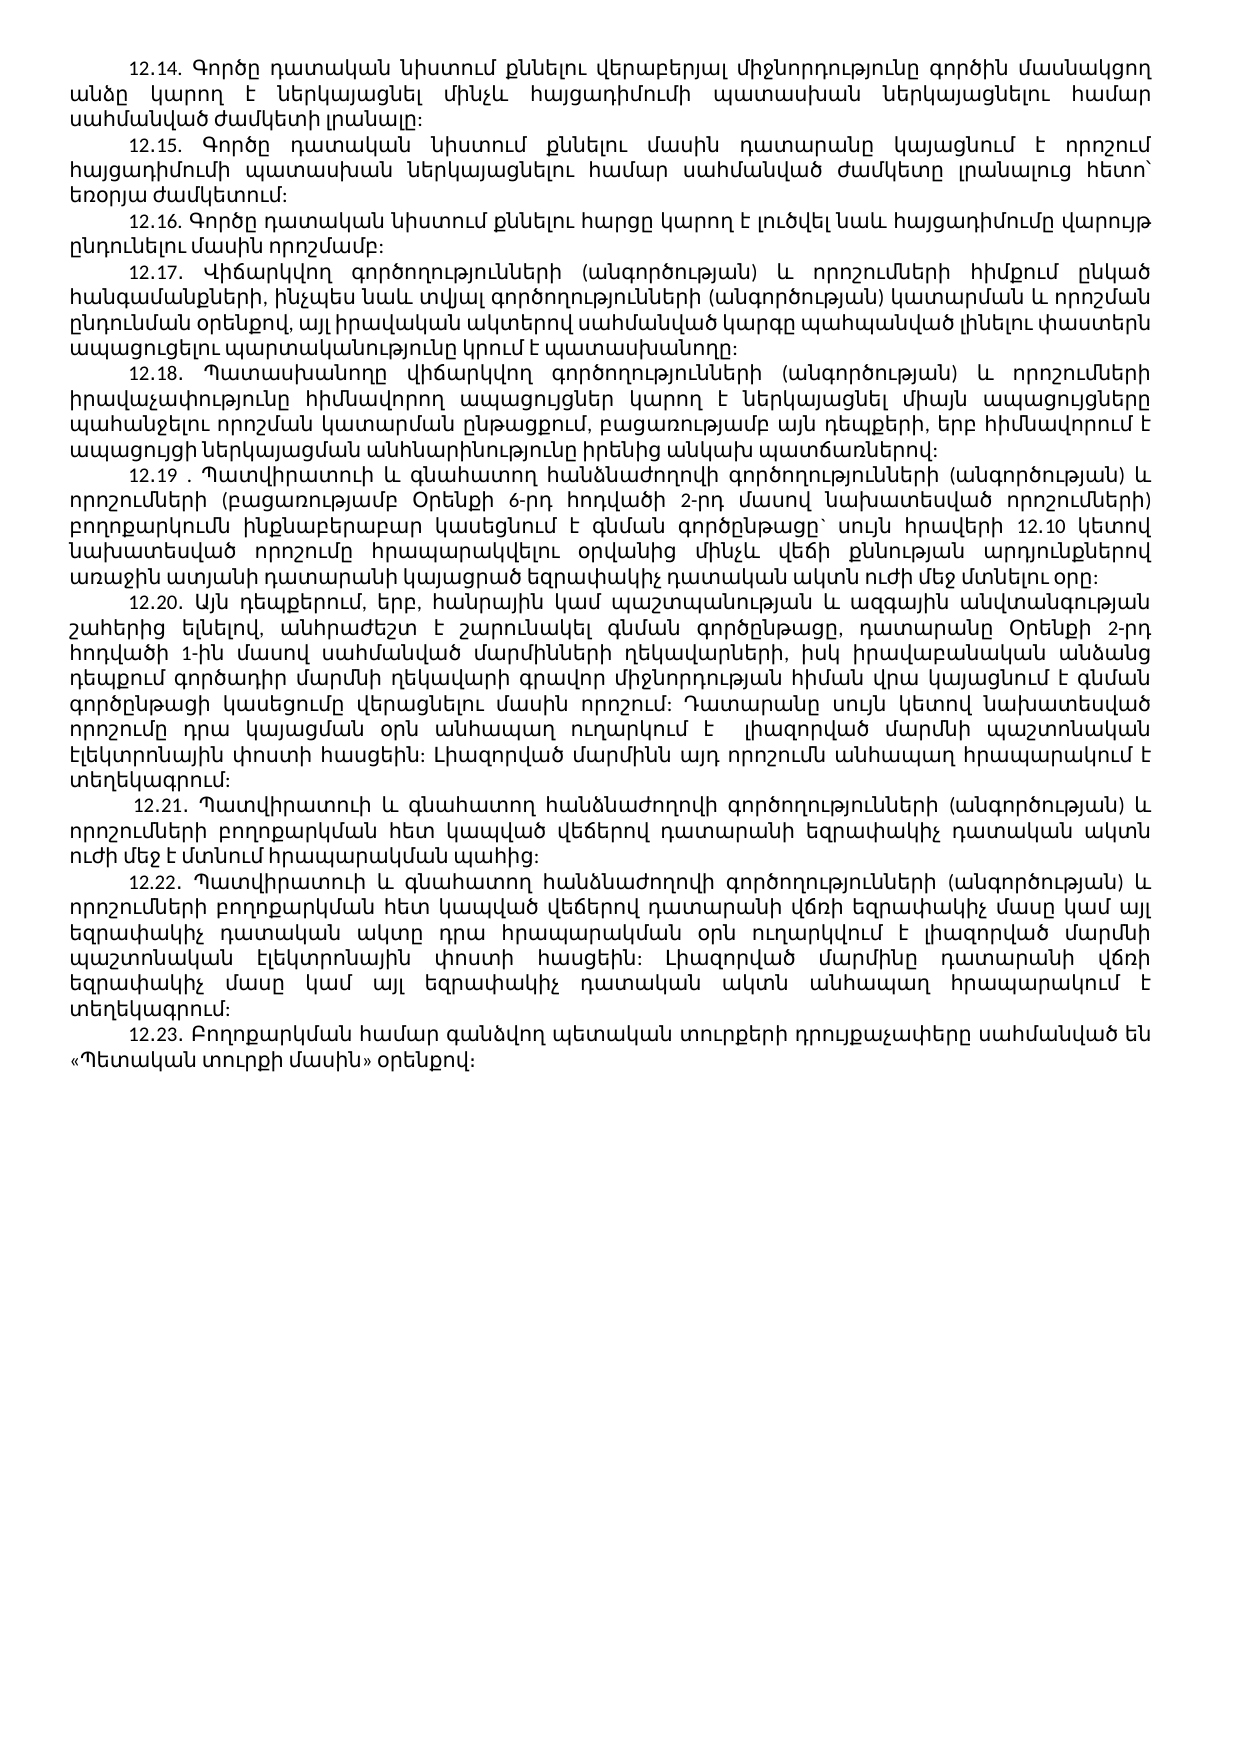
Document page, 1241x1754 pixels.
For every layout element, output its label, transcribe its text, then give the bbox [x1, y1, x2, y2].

text 12․20․ Այն դեպքերում, երբ, հանրային կամ պաշտպանության և ազգային անվտանգության շահերից ելնելով, անհրաժեշտ է շարունակել գնման գործընթացը, դատարանը Օրենքի 2-րդ հոդվածի 1-ին մասով սահմանված մարմինների ղեկավարների, իսկ իրավաբանական անձանց դեպքում գործադիր մարմնի ղեկավարի գրավոր միջնորդության հիման վրա կայացնում է գնման գործընթացի կասեցումը վերացնելու մասին որոշում: Դատարանը սույն կետով նախատեսված որոշումը դրա կայացման օրն անհապաղ ուղարկում է լիազորված մարմնի պաշտոնական էլեկտրոնային փոստի հասցեին: Լիազորված մարմինն այդ որոշումն անհապաղ հրապարակում է տեղեկագրում: [69, 589, 1152, 793]
text 12․17․ Վիճարկվող գործողությունների (անգործության) և որոշումների հիմքում ընկած հանգամանքների, ինչպես նաև տվյալ գործողությունների (անգործության) կատարման և որոշման ընդունման օրենքով, այլ իրավական ակտերով սահմանված կարգը պահպանված լինելու փաստերն ապացուցելու պարտականությունը կրում է պատասխանողը: [69, 259, 1152, 361]
text 12․18․ Պատասխանողը վիճարկվող գործողությունների (անգործության) և որոշումների իրավաչափությունը հիմնավորող ապացույցներ կարող է ներկայացնել միայն ապացույցները պահանջելու որոշման կատարման ընթացքում, բացառությամբ այն դեպքերի, երբ հիմնավորում է ապացույցի ներկայացման անհնարինությունը իրենից անկախ պատճառներով: [69, 361, 1152, 462]
text 12․19 . Պատվիրատուի և գնահատող հանձնաժողովի գործողությունների (անգործության) և որոշումների (բացառությամբ Օրենքի 6-րդ հոդվածի 2-րդ մասով նախատեսված որոշումների) բողոքարկումն ինքնաբերաբար կասեցնում է գնման գործընթացը` սույն հրավերի 12․10 կետով նախատեսված որոշումը հրապարակվելու օրվանից մինչև վեճի քննության արդյունքներով առաջին ատյանի դատարանի կայացրած եզրափակիչ դատական ակտն ուժի մեջ մտնելու օրը: [69, 462, 1152, 589]
text 12.22․ Պատվիրատուի և գնահատող հանձնաժողովի գործողությունների (անգործության) և որոշումների բողոքարկման հետ կապված վեճերով դատարանի վճռի եզրափակիչ մասը կամ այլ եզրափակիչ դատական ակտը դրա հրապարակման օրն ուղարկվում է լիազորված մարմնի պաշտոնական էլեկտրոնային փոստի հասցեին: Լիազորված մարմինը դատարանի վճռի եզրափակիչ մասը կամ այլ եզրափակիչ դատական ակտն անհապաղ հրապարակում է տեղեկագրում: [69, 869, 1152, 1021]
text 12․14. Գործը դատական նիստում քննելու վերաբերյալ միջնորդությունը գործին մասնակցող անձը կարող է ներկայացնել մինչև հայցադիմումի պատասխան ներկայացնելու համար սահմանված ժամկետի լրանալը: [69, 56, 1152, 132]
text 12․16. Գործը դատական նիստում քննելու հարցը կարող է լուծվել նաև հայցադիմումը վարույթ ընդունելու մասին որոշմամբ: [69, 208, 1152, 259]
text 12․23․ Բողոքարկման համար գանձվող պետական տուրքերի դրույքաչափերը սահմանված են «Պետական տուրքի մասին» օրենքով։ [69, 1021, 1152, 1072]
text 12․21․ Պատվիրատուի և գնահատող հանձնաժողովի գործողությունների (անգործության) և որոշումների բողոքարկման հետ կապված վեճերով դատարանի եզրափակիչ դատական ակտն ուժի մեջ է մտնում հրապարակման պահից: [69, 793, 1152, 869]
text 12․15. Գործը դատական նիստում քննելու մասին դատարանը կայացնում է որոշում հայցադիմումի պատասխան ներկայացնելու համար սահմանված ժամկետը լրանալուց հետո՝ եռօրյա ժամկետում: [69, 132, 1152, 208]
